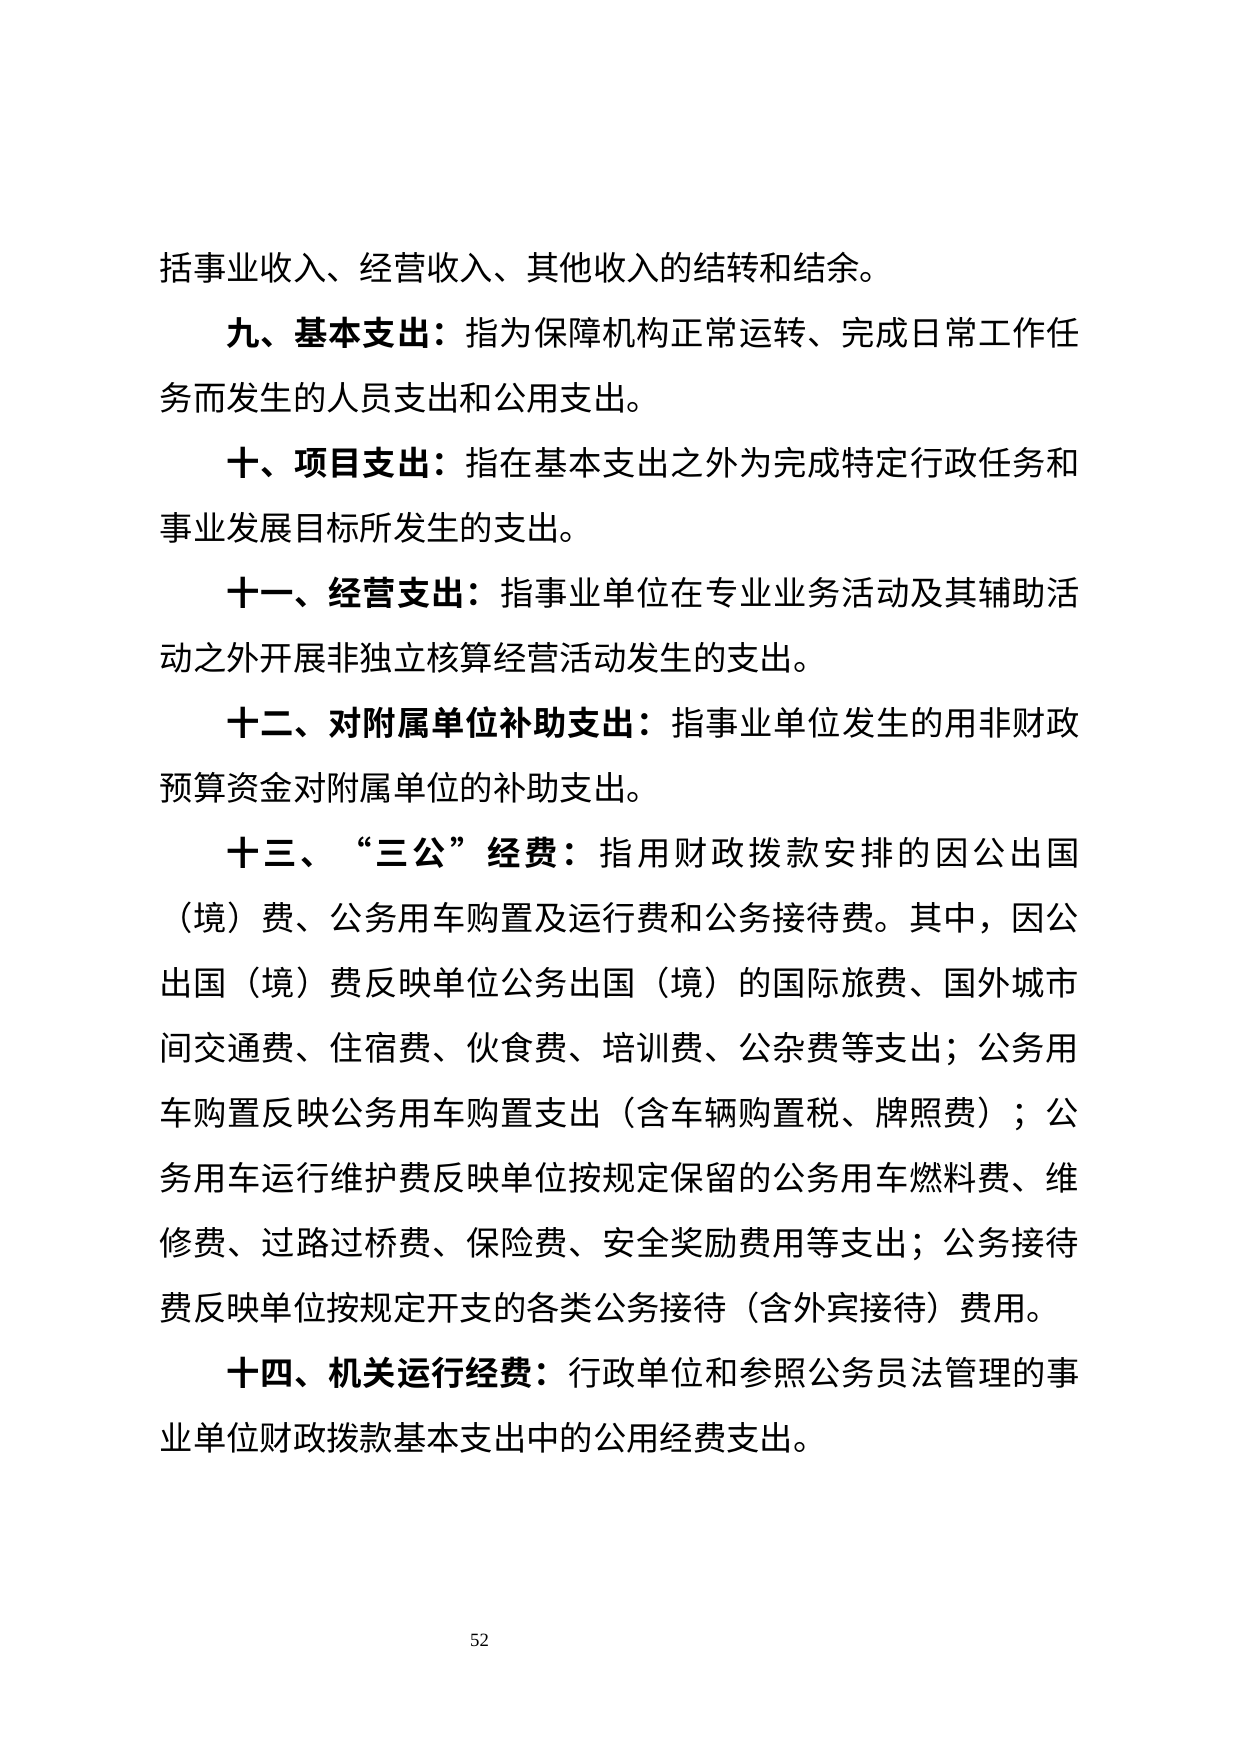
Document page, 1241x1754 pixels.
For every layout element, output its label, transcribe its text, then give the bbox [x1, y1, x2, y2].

text 九、基本支出：指为保障机构正常运转、完成日常工作任务而发生的人员支出和公用支出。 [159, 298, 1081, 428]
text 十一、经营支出：指事业单位在专业业务活动及其辅助活动之外开展非独立核算经营活动发生的支出。 [159, 558, 1081, 688]
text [159, 233, 1081, 298]
text 十四、机关运行经费：行政单位和参照公务员法管理的事业单位财政拨款基本支出中的公用经费支出。 [159, 1338, 1081, 1468]
text 十二、对附属单位补助支出：指事业单位发生的用非财政预算资金对附属单位的补助支出。 [159, 688, 1081, 818]
text 十、项目支出：指在基本支出之外为完成特定行政任务和事业发展目标所发生的支出。 [159, 428, 1081, 558]
text 十三、“三公”经费：指用财政拨款安排的因公出国（境）费、公务用车购置及运行费和公务接待费。其中，因公出国（境）费反映单位公务出国（境）的国际旅费、国外城市间交通费、住宿费、伙食费、培训费、公杂费等支出；公务用车购置反映公务用车购置支出（含车辆购置税、牌照费）；公务用车运行维护费反映单位按规定保留的公务用车燃料费、维修费、过路过桥费、保险费、安全奖励费用等支出；公务接待费反映单位按规定开支的各类公务接待（含外宾接待）费用。 [159, 818, 1081, 1338]
